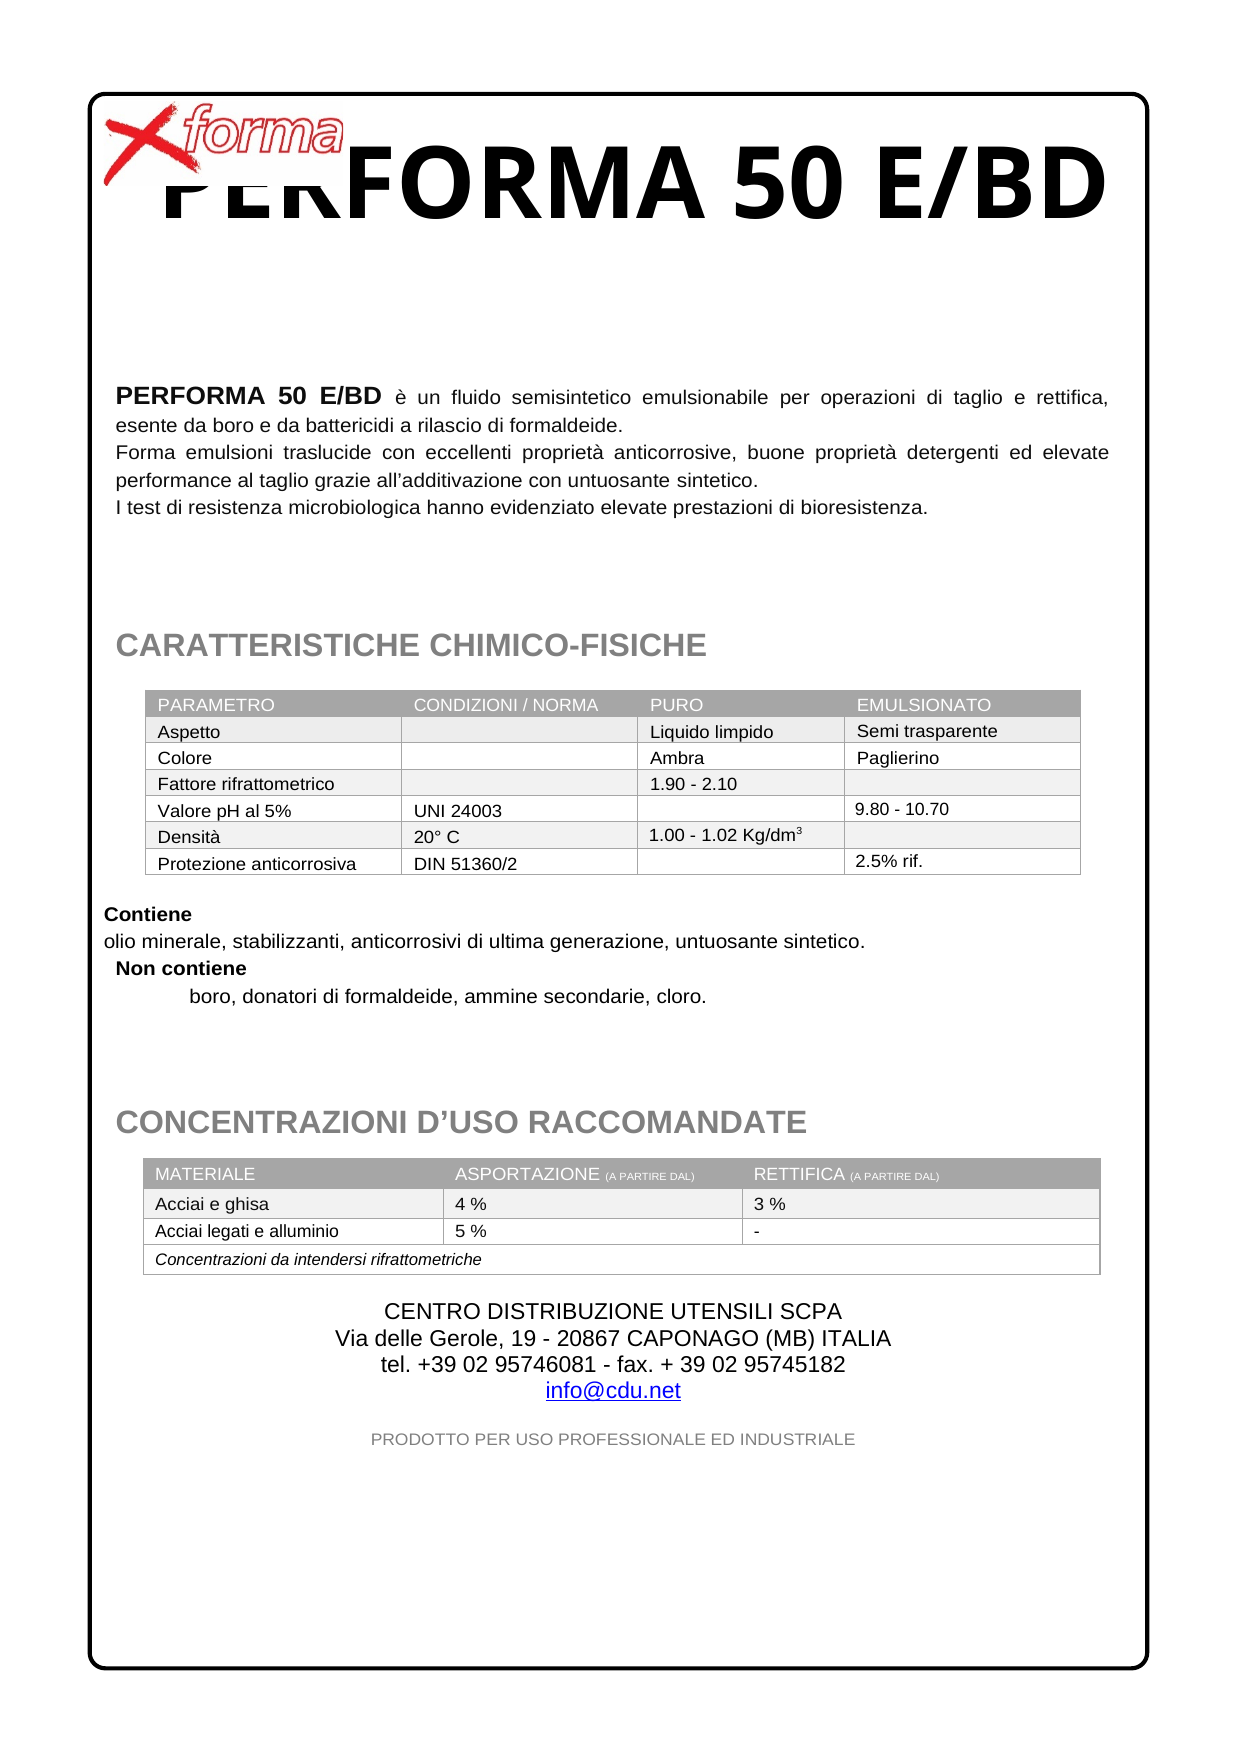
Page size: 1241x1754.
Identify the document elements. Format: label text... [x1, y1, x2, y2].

picture [103, 101, 344, 186]
subtitle Contiene [103, 705, 1123, 925]
subtitle CONCENTRAZIONI D’USO RACCOMANDATE [115, 1103, 1123, 1140]
table_cell [845, 770, 1080, 795]
table_cell [402, 770, 637, 795]
table_cell 3 % [743, 1189, 1099, 1218]
table_cell Liquido limpido [638, 717, 844, 742]
table_cell [402, 717, 637, 742]
table_cell Acciai legati e alluminio [144, 1219, 443, 1243]
text PERFORMA 50 E/BD è un fluido semisintetico emulsionabile per operazioni di taglio e rettifica, esente da boro e da battericidi a rilascio di formaldeide. [115, 381, 1111, 437]
table_cell 2.5% rif. [845, 849, 1080, 874]
text tel. +39 02 95746081 - fax. + 39 02 95745182 [103, 1351, 1123, 1377]
text PRODOTTO PER USO PROFESSIONALE ED INDUSTRIALE [103, 1430, 1123, 1449]
table_cell 20° C [402, 822, 637, 848]
table_cell Aspetto [146, 717, 401, 742]
table_cell Semi trasparente [845, 717, 1080, 742]
table_cell 1.00 - 1.02 Kg/dm3 [638, 822, 844, 848]
subtitle PERFORMA 50 E/BD [103, 112, 1111, 248]
text CENTRO DISTRIBUZIONE UTENSILI SCPA [103, 1298, 1123, 1324]
table_cell DIN 51360/2 [402, 849, 637, 874]
text olio minerale, stabilizzanti, anticorrosivi di ultima generazione, untuosante sintetico. [103, 930, 1123, 953]
text I test di resistenza microbiologica hanno evidenziato elevate prestazioni di bioresistenza. [115, 496, 1111, 519]
table_header EMULSIONATO [845, 691, 1080, 716]
table_header CONDIZIONI / NORMA [402, 691, 637, 716]
table_cell [402, 743, 637, 768]
subtitle CARATTERISTICHE CHIMICO-FISICHE [115, 626, 1123, 663]
subtitle Non contiene [115, 957, 1123, 980]
table_cell Paglierino [845, 743, 1080, 768]
table_cell Concentrazioni da intendersi rifrattometriche [144, 1245, 1099, 1273]
table_cell Fattore rifrattometrico [146, 770, 401, 795]
table_header PURO [638, 691, 844, 716]
table_cell [638, 849, 844, 874]
table_header MATERIALE [144, 1159, 443, 1188]
table_cell Densità [146, 822, 401, 848]
text boro, donatori di formaldeide, ammine secondarie, cloro. [189, 985, 1123, 1007]
table_cell - [743, 1219, 1099, 1243]
table_cell 5 % [444, 1219, 742, 1243]
table_cell [845, 822, 1080, 848]
table_header ASPORTAZIONE (A PARTIRE DAL) [444, 1159, 742, 1188]
table_header RETTIFICA (A PARTIRE DAL) [743, 1159, 1099, 1188]
table_cell 4 % [444, 1189, 742, 1218]
table_cell UNI 24003 [402, 796, 637, 821]
table_cell Ambra [638, 743, 844, 768]
text Forma emulsioni traslucide con eccellenti proprietà anticorrosive, buone proprietà detergenti ed elevate performance al taglio grazie all’additivazione con untuosante sintetico. [115, 441, 1111, 491]
table_header PARAMETRO [146, 691, 401, 716]
table_cell 9.80 - 10.70 [845, 796, 1080, 821]
table_cell 1.90 - 2.10 [638, 770, 844, 795]
table_cell Protezione anticorrosiva [146, 849, 401, 874]
table_cell Colore [146, 743, 401, 768]
text info@cdu.net [103, 1377, 1123, 1404]
table_cell Acciai e ghisa [144, 1189, 443, 1218]
table_cell Valore pH al 5% [146, 796, 401, 821]
text Via delle Gerole, 19 - 20867 CAPONAGO (MB) ITALIA [103, 1324, 1123, 1351]
table_cell [638, 796, 844, 821]
